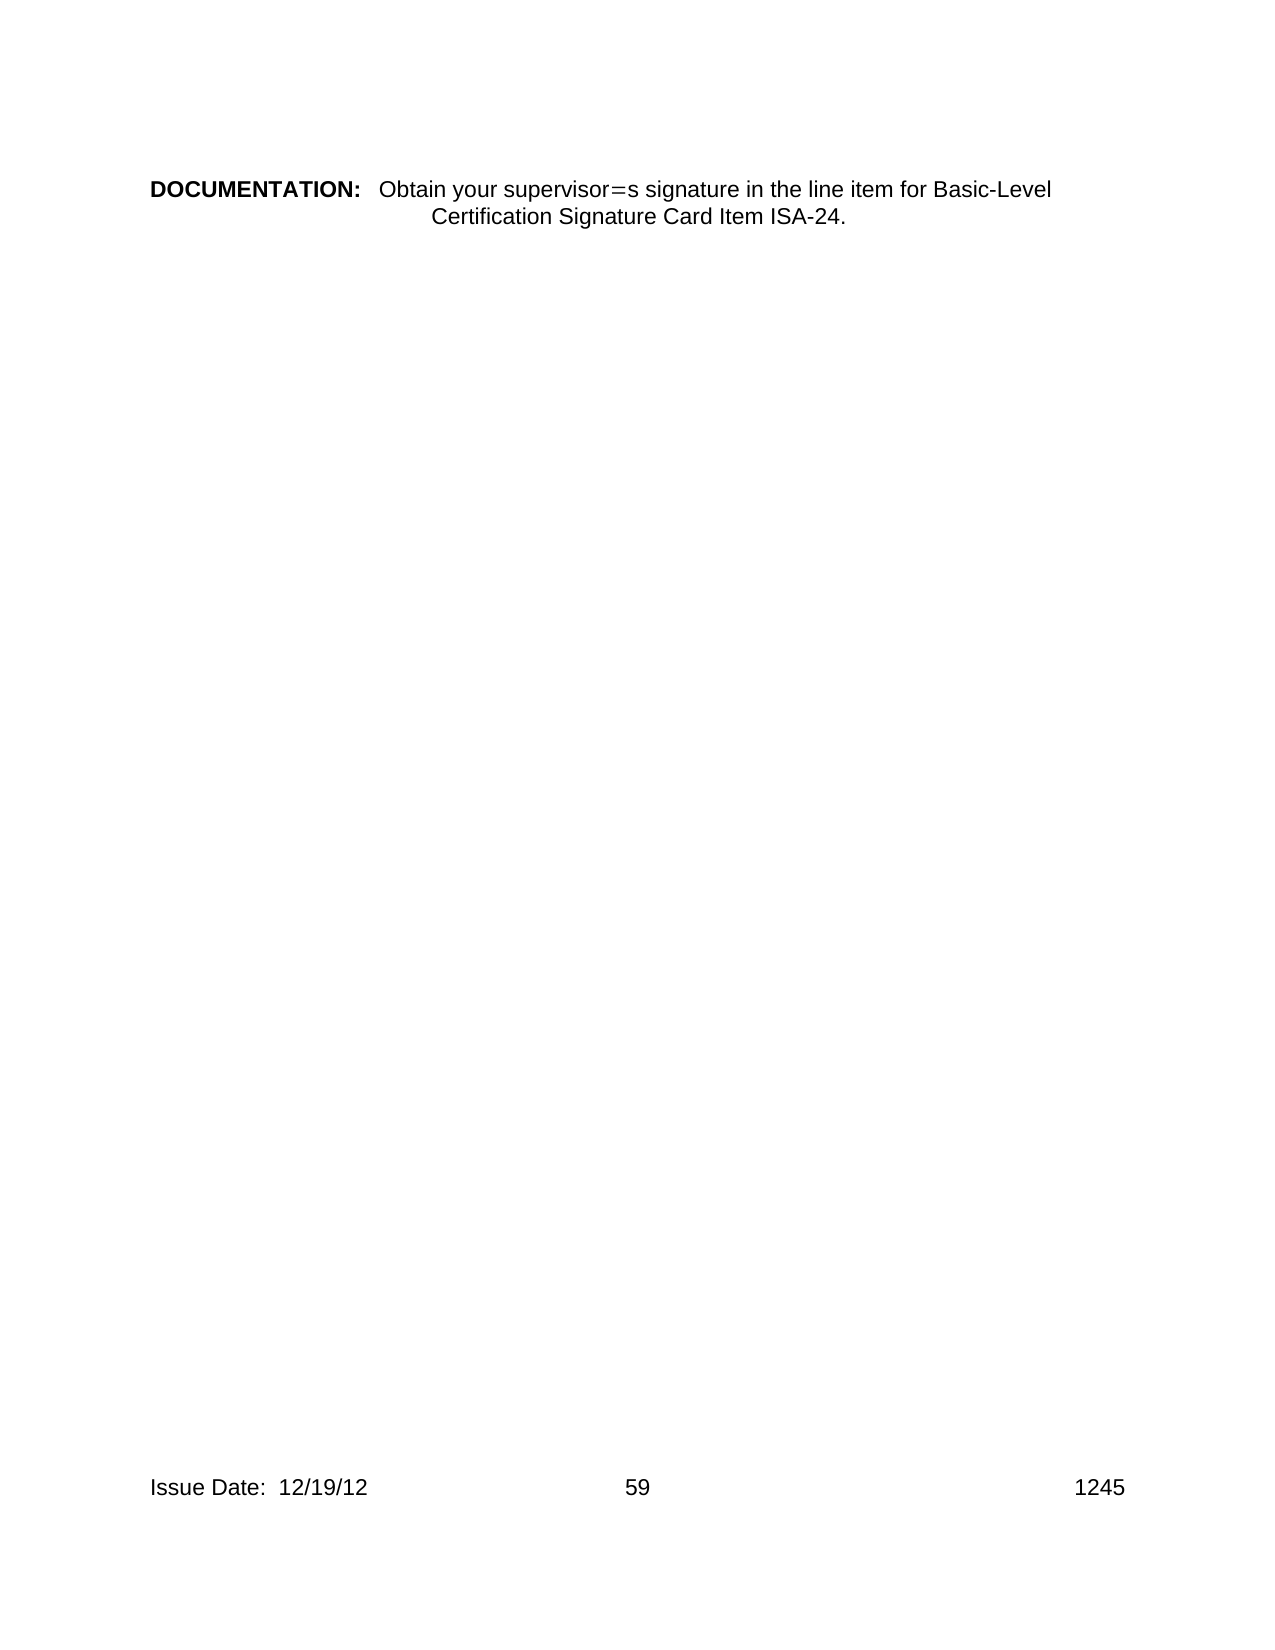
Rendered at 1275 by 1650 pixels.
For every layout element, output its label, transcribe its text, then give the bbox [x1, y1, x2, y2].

text DOCUMENTATION: Obtain your supervisors signature in the line item for Basic-Level Certification Signature Card Item ISA-24. [150, 176, 1125, 229]
